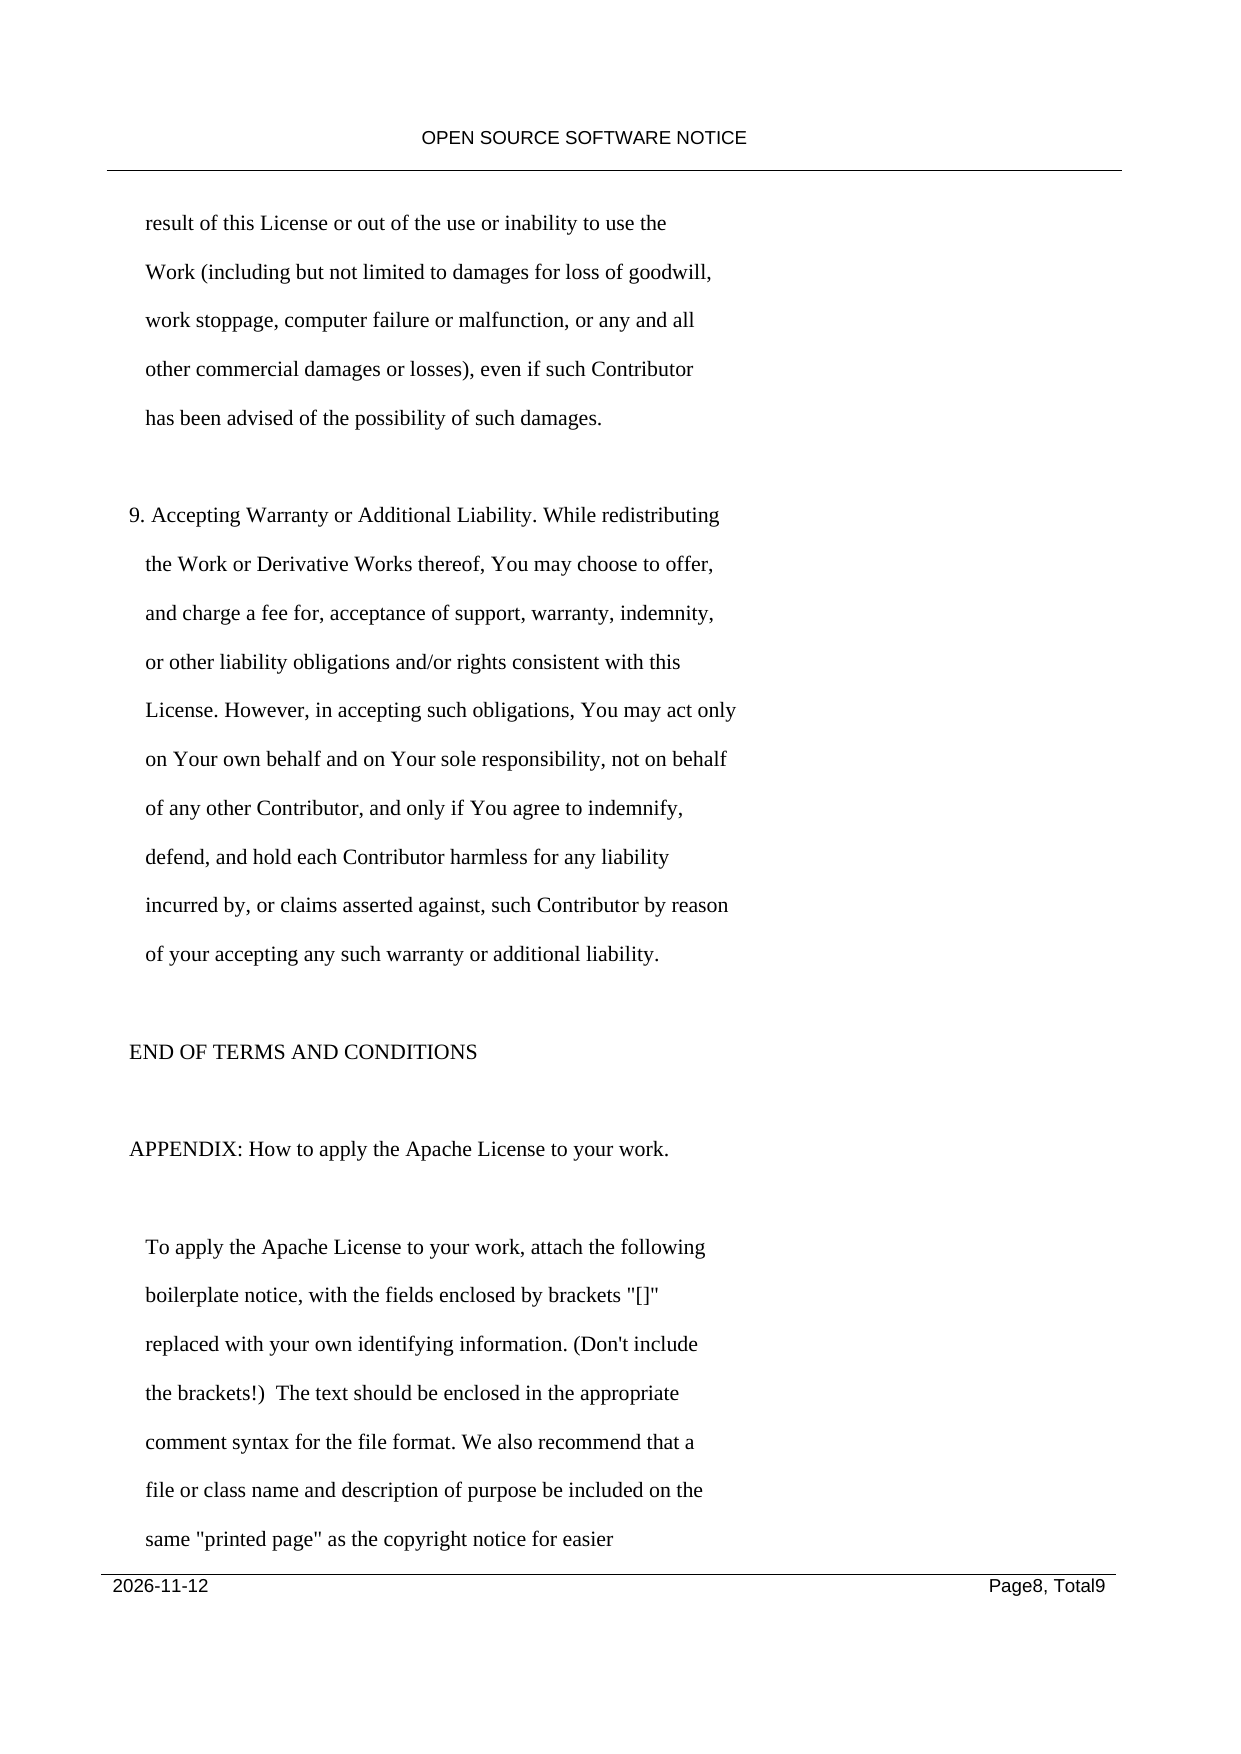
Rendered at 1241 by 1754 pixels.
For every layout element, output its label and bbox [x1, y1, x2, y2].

text [112, 206, 1128, 1555]
